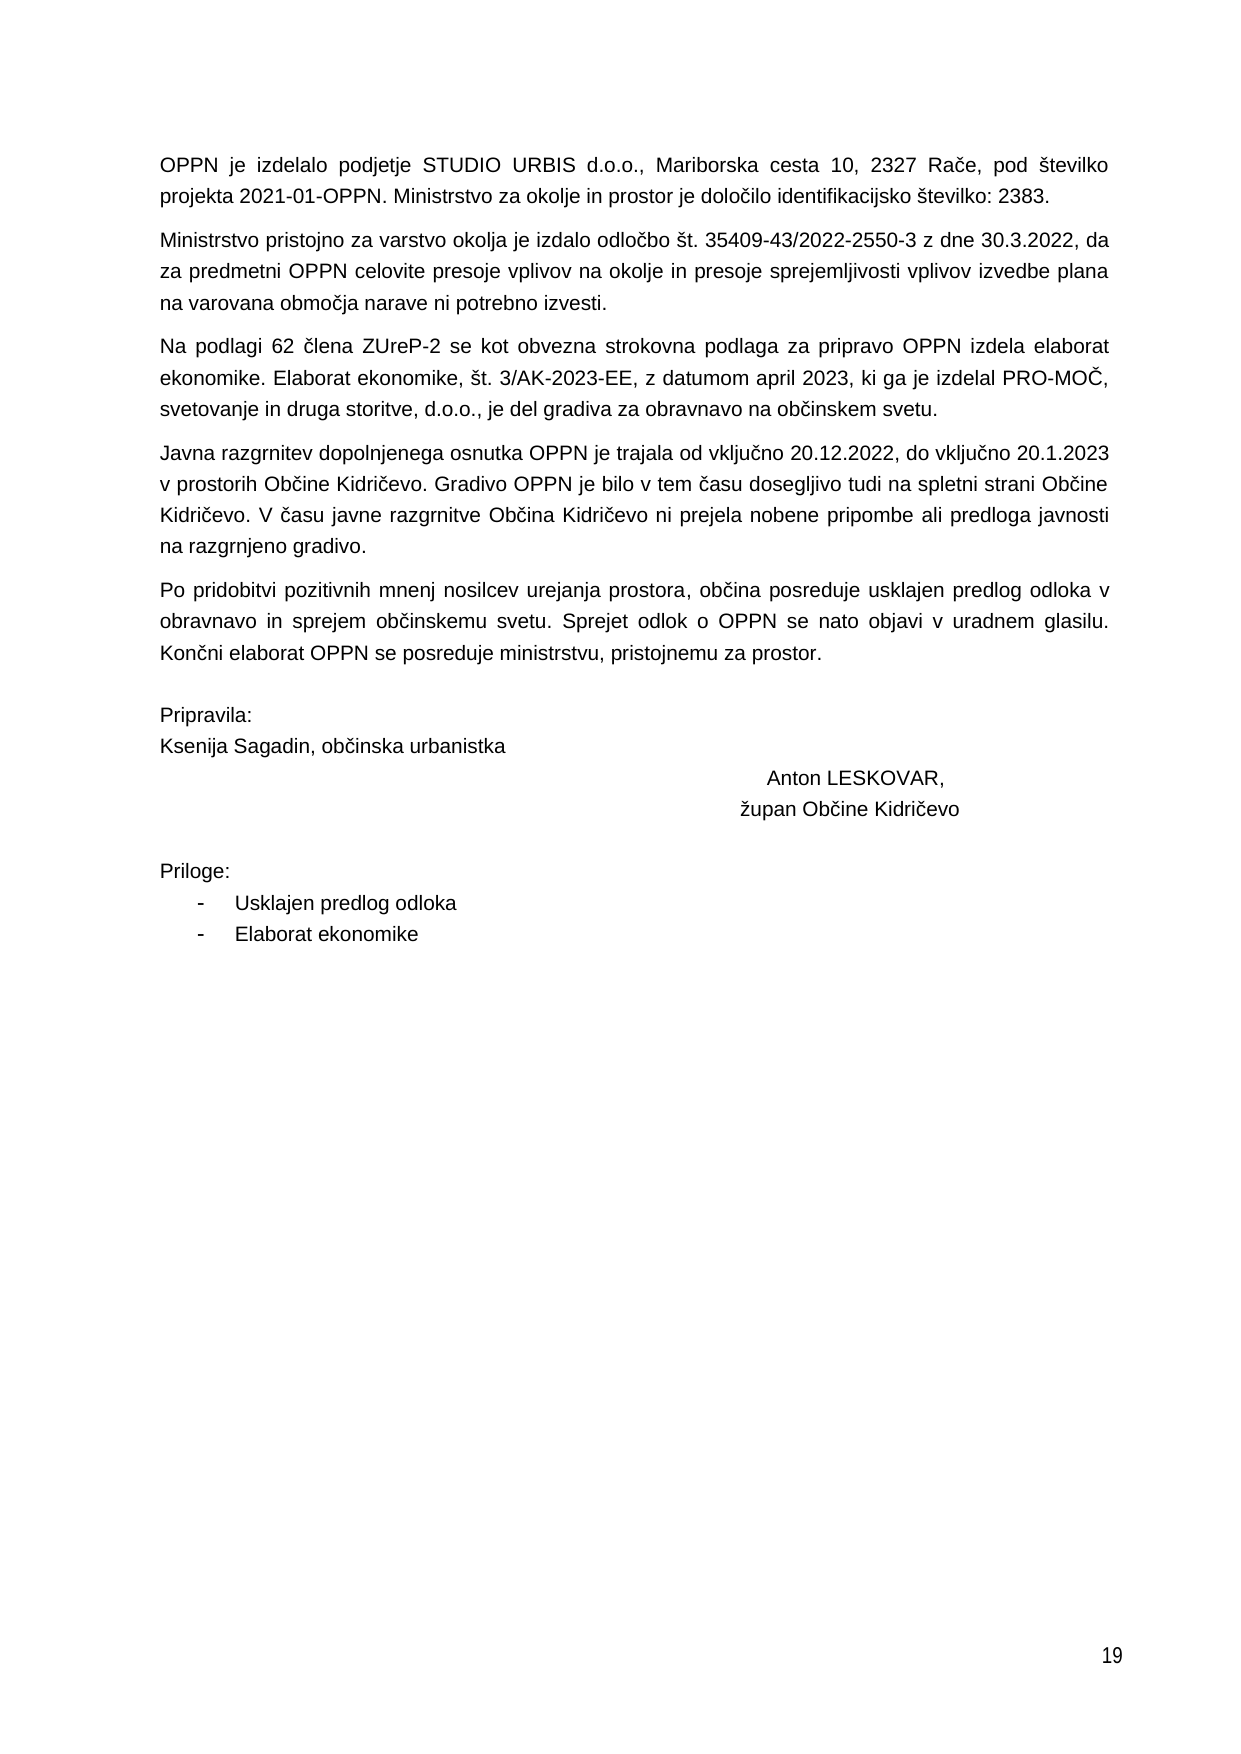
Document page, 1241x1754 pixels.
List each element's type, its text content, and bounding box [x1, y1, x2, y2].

text Na podlagi 62 člena ZUreP-2 se kot obvezna strokovna podlaga za pripravo OPPN izdela elaborat ekonomike. Elaborat ekonomike, št. 3/AK-2023-EE, z datumom april 2023, ki ga je izdelal PRO-MOČ, svetovanje in druga storitve, d.o.o., je del gradiva za obravnavo na občinskem svetu. [159, 329, 1110, 423]
text Javna razgrnitev dopolnjenega osnutka OPPN je trajala od vključno 20.12.2022, do vključno 20.1.2023 v prostorih Občine Kidričevo. Gradivo OPPN je bilo v tem času dosegljivo tudi na spletni strani Občine Kidričevo. V času javne razgrnitve Občina Kidričevo ni prejela nobene pripombe ali predloga javnosti na razgrnjeno gradivo. [159, 435, 1110, 560]
text Ksenija Sagadin, občinska urbanistka [159, 729, 1110, 760]
text župan Občine Kidričevo [159, 791, 1110, 823]
list Usklajen predlog odloka [197, 885, 1110, 916]
text OPPN je izdelalo podjetje STUDIO URBIS d.o.o., Mariborska cesta 10, 2327 Rače, pod številko projekta 2021-01-OPPN. Ministrstvo za okolje in prostor je določilo identifikacijsko številko: 2383. [159, 148, 1110, 210]
list Elaborat ekonomike [197, 916, 1110, 948]
text Priloge: [159, 854, 1110, 885]
text Anton LESKOVAR, [159, 760, 1110, 791]
text Po pridobitvi pozitivnih mnenj nosilcev urejanja prostora, občina posreduje usklajen predlog odloka v obravnavo in sprejem občinskemu svetu. Sprejet odlok o OPPN se nato objavi v uradnem glasilu. Končni elaborat OPPN se posreduje ministrstvu, pristojnemu za prostor. [159, 573, 1110, 666]
text Ministrstvo pristojno za varstvo okolja je izdalo odločbo št. 35409-43/2022-2550-3 z dne 30.3.2022, da za predmetni OPPN celovite presoje vplivov na okolje in presoje sprejemljivosti vplivov izvedbe plana na varovana območja narave ni potrebno izvesti. [159, 223, 1110, 316]
text Pripravila: [159, 698, 1110, 729]
